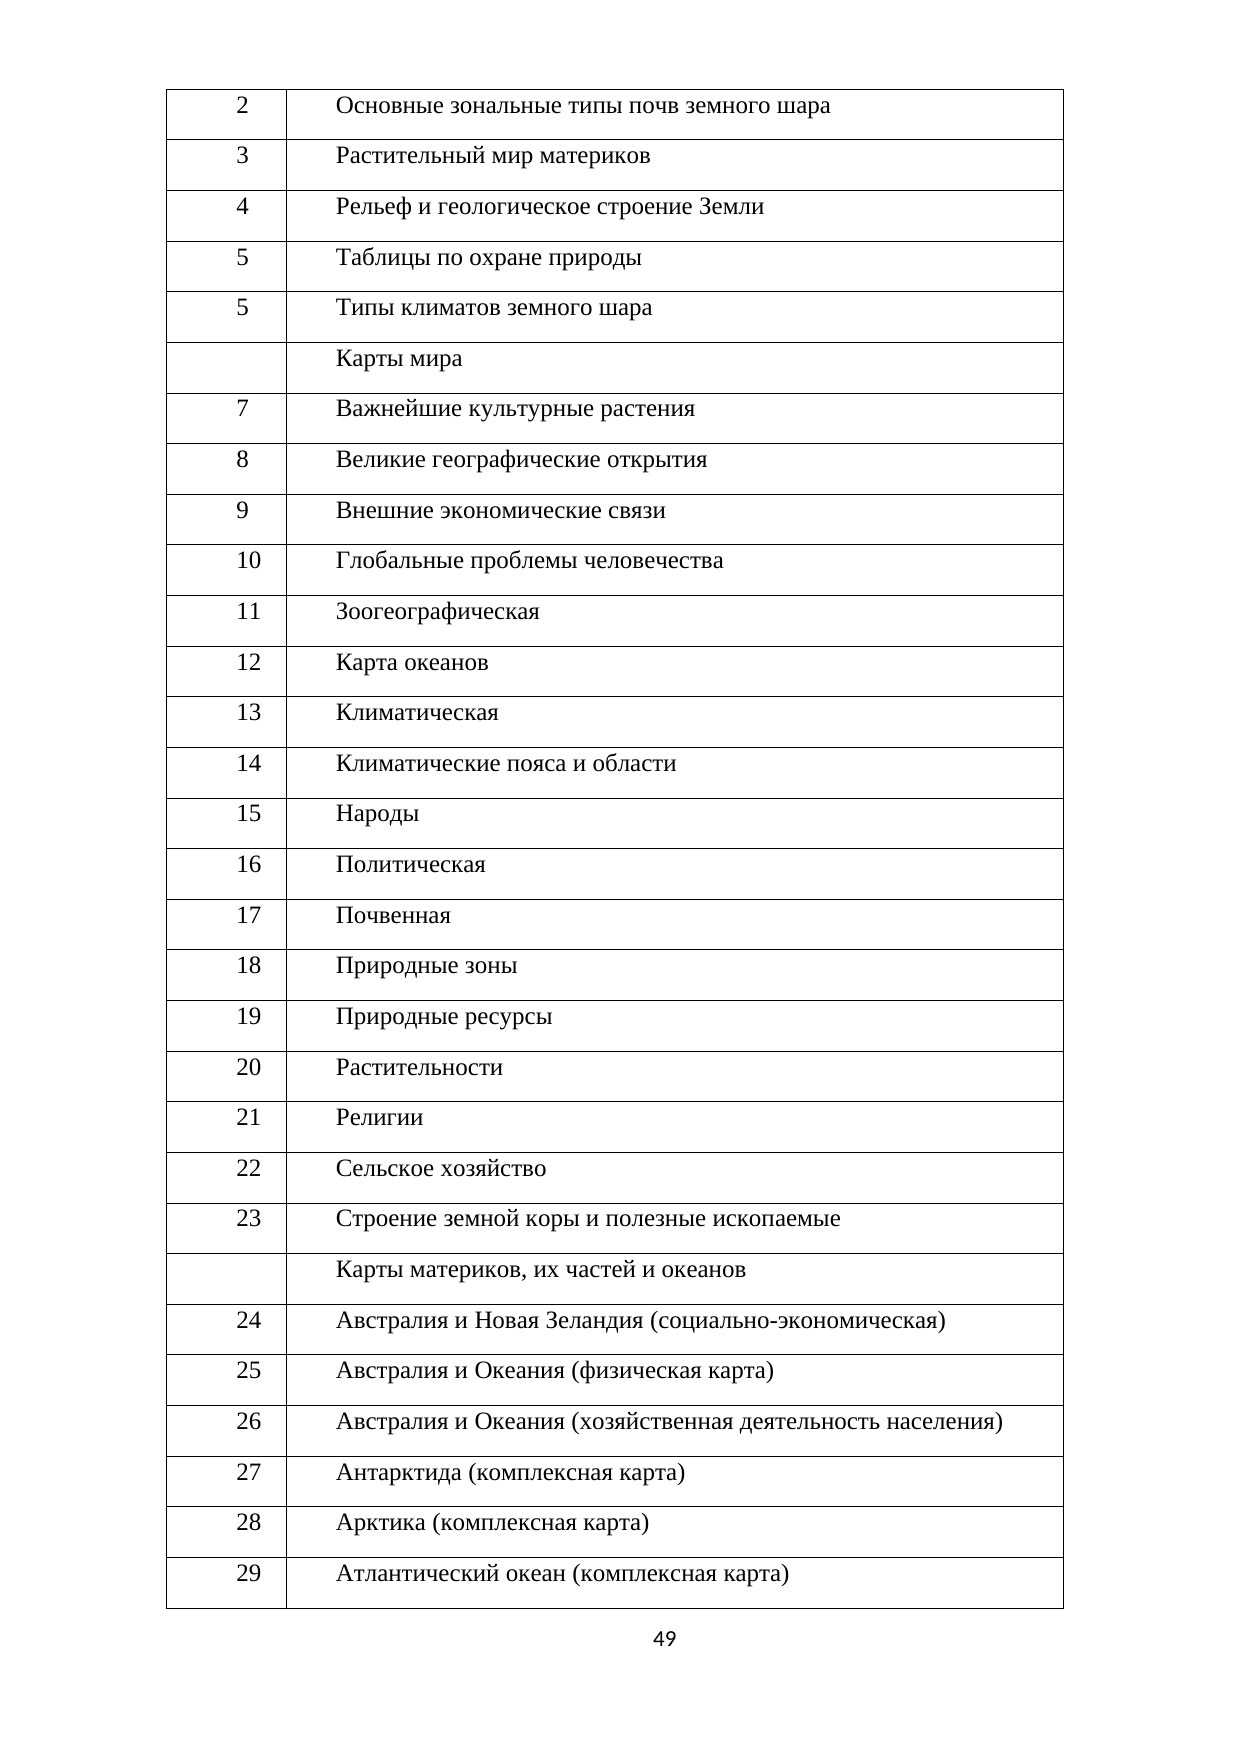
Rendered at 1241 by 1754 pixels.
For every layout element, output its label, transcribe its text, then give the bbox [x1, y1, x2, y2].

table_cell Почвенная [287, 900, 1063, 949]
table_cell 17 [167, 900, 286, 949]
table_cell 9 [167, 495, 286, 544]
table_cell 8 [167, 444, 286, 494]
table_cell Внешние экономические связи [287, 495, 1063, 544]
table_cell 11 [167, 596, 286, 646]
table_cell 12 [167, 647, 286, 696]
table_cell 3 [167, 140, 286, 190]
table_cell Религии [287, 1102, 1063, 1152]
table_cell 22 [167, 1153, 286, 1202]
table_cell Таблицы по охране природы [287, 242, 1063, 291]
table_cell 25 [167, 1355, 286, 1405]
table_cell 4 [167, 191, 286, 241]
table_cell [167, 1254, 286, 1304]
table_cell Строение земной коры и полезные ископаемые [287, 1204, 1063, 1253]
table_cell Глобальные проблемы человечества [287, 545, 1063, 595]
table_cell Сельское хозяйство [287, 1153, 1063, 1202]
table_cell Типы климатов земного шара [287, 292, 1063, 342]
table_cell 26 [167, 1406, 286, 1456]
table_cell 18 [167, 950, 286, 1000]
table_cell 14 [167, 748, 286, 797]
table_cell Карты материков, их частей и океанов [287, 1254, 1063, 1304]
table_cell Зоогеографическая [287, 596, 1063, 646]
table_cell 27 [167, 1457, 286, 1506]
table_cell Климатические пояса и области [287, 748, 1063, 797]
table_cell Рельеф и геологическое строение Земли [287, 191, 1063, 241]
table_cell Растительности [287, 1052, 1063, 1101]
table_cell Австралия и Океания (хозяйственная деятельность населения) [287, 1406, 1063, 1456]
table_cell 28 [167, 1507, 286, 1557]
table_cell 13 [167, 697, 286, 747]
table_cell Природные зоны [287, 950, 1063, 1000]
table_cell Арктика (комплексная карта) [287, 1507, 1063, 1557]
table_cell Основные зональные типы почв земного шара [287, 90, 1063, 139]
table_cell Австралия и Новая Зеландия (социально-экономическая) [287, 1305, 1063, 1354]
table_cell 19 [167, 1001, 286, 1051]
table_cell Природные ресурсы [287, 1001, 1063, 1051]
table_cell 2 [167, 90, 286, 139]
table_cell [167, 343, 286, 392]
table_cell 23 [167, 1204, 286, 1253]
table_cell 5 [167, 292, 286, 342]
table_cell 15 [167, 799, 286, 848]
table_cell Карты мира [287, 343, 1063, 392]
table_cell Народы [287, 799, 1063, 848]
table_cell 5 [167, 242, 286, 291]
table_cell Растительный мир материков [287, 140, 1063, 190]
table_cell Климатическая [287, 697, 1063, 747]
table_cell 24 [167, 1305, 286, 1354]
table_cell Великие географические открытия [287, 444, 1063, 494]
table_cell 29 [167, 1558, 286, 1607]
table_cell Карта океанов [287, 647, 1063, 696]
table_cell 21 [167, 1102, 286, 1152]
table_cell Антарктида (комплексная карта) [287, 1457, 1063, 1506]
table_cell 20 [167, 1052, 286, 1101]
table_cell Политическая [287, 849, 1063, 899]
table_cell 7 [167, 394, 286, 443]
table_cell Важнейшие культурные растения [287, 394, 1063, 443]
table_cell 16 [167, 849, 286, 899]
table_cell Австралия и Океания (физическая карта) [287, 1355, 1063, 1405]
table_cell 10 [167, 545, 286, 595]
table_cell Атлантический океан (комплексная карта) [287, 1558, 1063, 1607]
